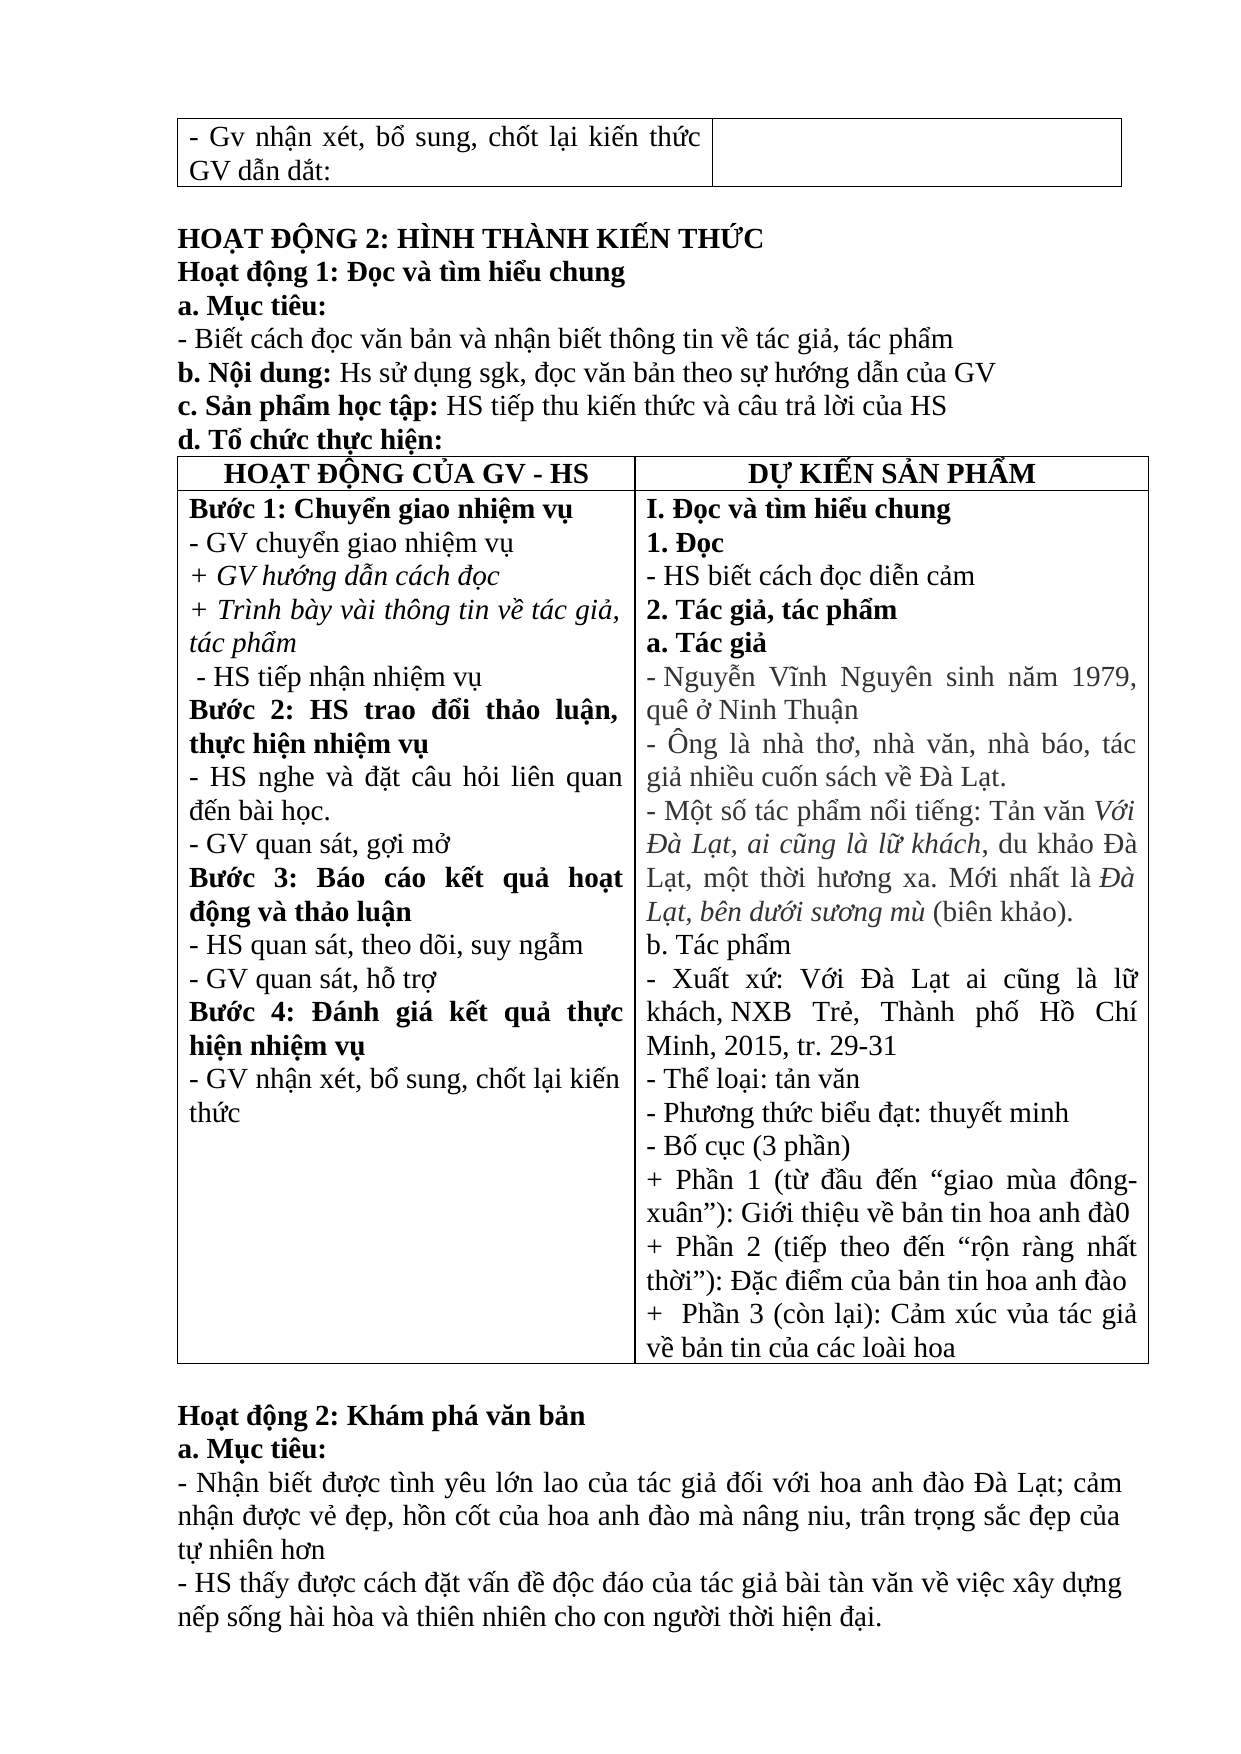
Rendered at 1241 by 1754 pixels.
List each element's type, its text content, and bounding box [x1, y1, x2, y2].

text d. Tổ chức thực hiện: [177, 422, 1122, 456]
text Hoạt động 1: Đọc và tìm hiểu chung [177, 254, 1122, 288]
text - Biết cách đọc văn bản và nhận biết thông tin về tác giả, tác phẩm [177, 321, 1122, 355]
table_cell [713, 119, 1121, 186]
text c. Sản phẩm học tập: HS tiếp thu kiến thức và câu trả lời của HS [177, 388, 1122, 422]
table_header HOẠT ĐỘNG CỦA GV - HS [178, 457, 634, 490]
text b. Nội dung: Hs sử dụng sgk, đọc văn bản theo sự hướng dẫn của GV [177, 355, 1122, 388]
text Hoạt động 2: Khám phá văn bản [177, 1398, 1122, 1431]
text a. Mục tiêu: [177, 1431, 1122, 1465]
table_cell Bước 1: Chuyển giao nhiệm vụ - GV chuyển giao nhiệm vụ + GV hướng dẫn cách đọc + Trình bày vài thông tin về tác giả, tác phẩm - HS tiếp nhận nhiệm vụ Bước 2: HS trao đổi thảo luận, thực hiện nhiệm vụ - HS nghe và đặt câu hỏi liên quan đến bài học. - GV quan sát, gợi mở Bước 3: Báo cáo kết quả hoạt động và thảo luận - HS quan sát, theo dõi, suy ngẫm - GV quan sát, hỗ trợ Bước 4: Đánh giá kết quả thực hiện nhiệm vụ - GV nhận xét, bổ sung, chốt lại kiến thức [178, 491, 634, 1363]
text - HS thấy được cách đặt vấn đề độc đáo của tác giả bài tàn văn về việc xây dựng nếp sống hài hòa và thiên nhiên cho con người thời hiện đại. [177, 1566, 1122, 1633]
text a. Mục tiêu: [177, 288, 1122, 321]
text - Nhận biết được tình yêu lớn lao của tác giả đối với hoa anh đào Đà Lạt; cảm nhận được vẻ đẹp, hồn cốt của hoa anh đào mà nâng niu, trân trọng sắc đẹp của tự nhiên hơn [177, 1465, 1122, 1566]
table_header DỰ KIẾN SẢN PHẨM [636, 457, 1148, 490]
table_cell I. Đọc và tìm hiểu chung 1. Đọc - HS biết cách đọc diễn cảm 2. Tác giả, tác phẩm a. Tác giả - Nguyễn Vĩnh Nguyên sinh năm 1979, quê ở Ninh Thuận - Ông là nhà thơ, nhà văn, nhà báo, tác giả nhiều cuốn sách về Đà Lạt. - Một số tác phẩm nổi tiếng: Tản văn Với Đà Lạt, ai cũng là lữ khách, du khảo Đà Lạt, một thời hương xa. Mới nhất là Đà Lạt, bên dưới sương mù (biên khảo). b. Tác phẩm - Xuất xứ: Với Đà Lạt ai cũng là lữ khách, NXB Trẻ, Thành phố Hồ Chí Minh, 2015, tr. 29-31 - Thể loại: tản văn - Phương thức biểu đạt: thuyết minh - Bố cục (3 phần) + Phần 1 (từ đầu đến “giao mùa đông-xuân”): Giới thiệu về bản tin hoa anh đà0 + Phần 2 (tiếp theo đến “rộn ràng nhất thời”): Đặc điểm của bản tin hoa anh đào + Phần 3 (còn lại): Cảm xúc vủa tác giả về bản tin của các loài hoa [636, 491, 1148, 1363]
text HOẠT ĐỘNG 2: HÌNH THÀNH KIẾN THỨC [177, 221, 1122, 254]
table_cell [178, 119, 712, 186]
